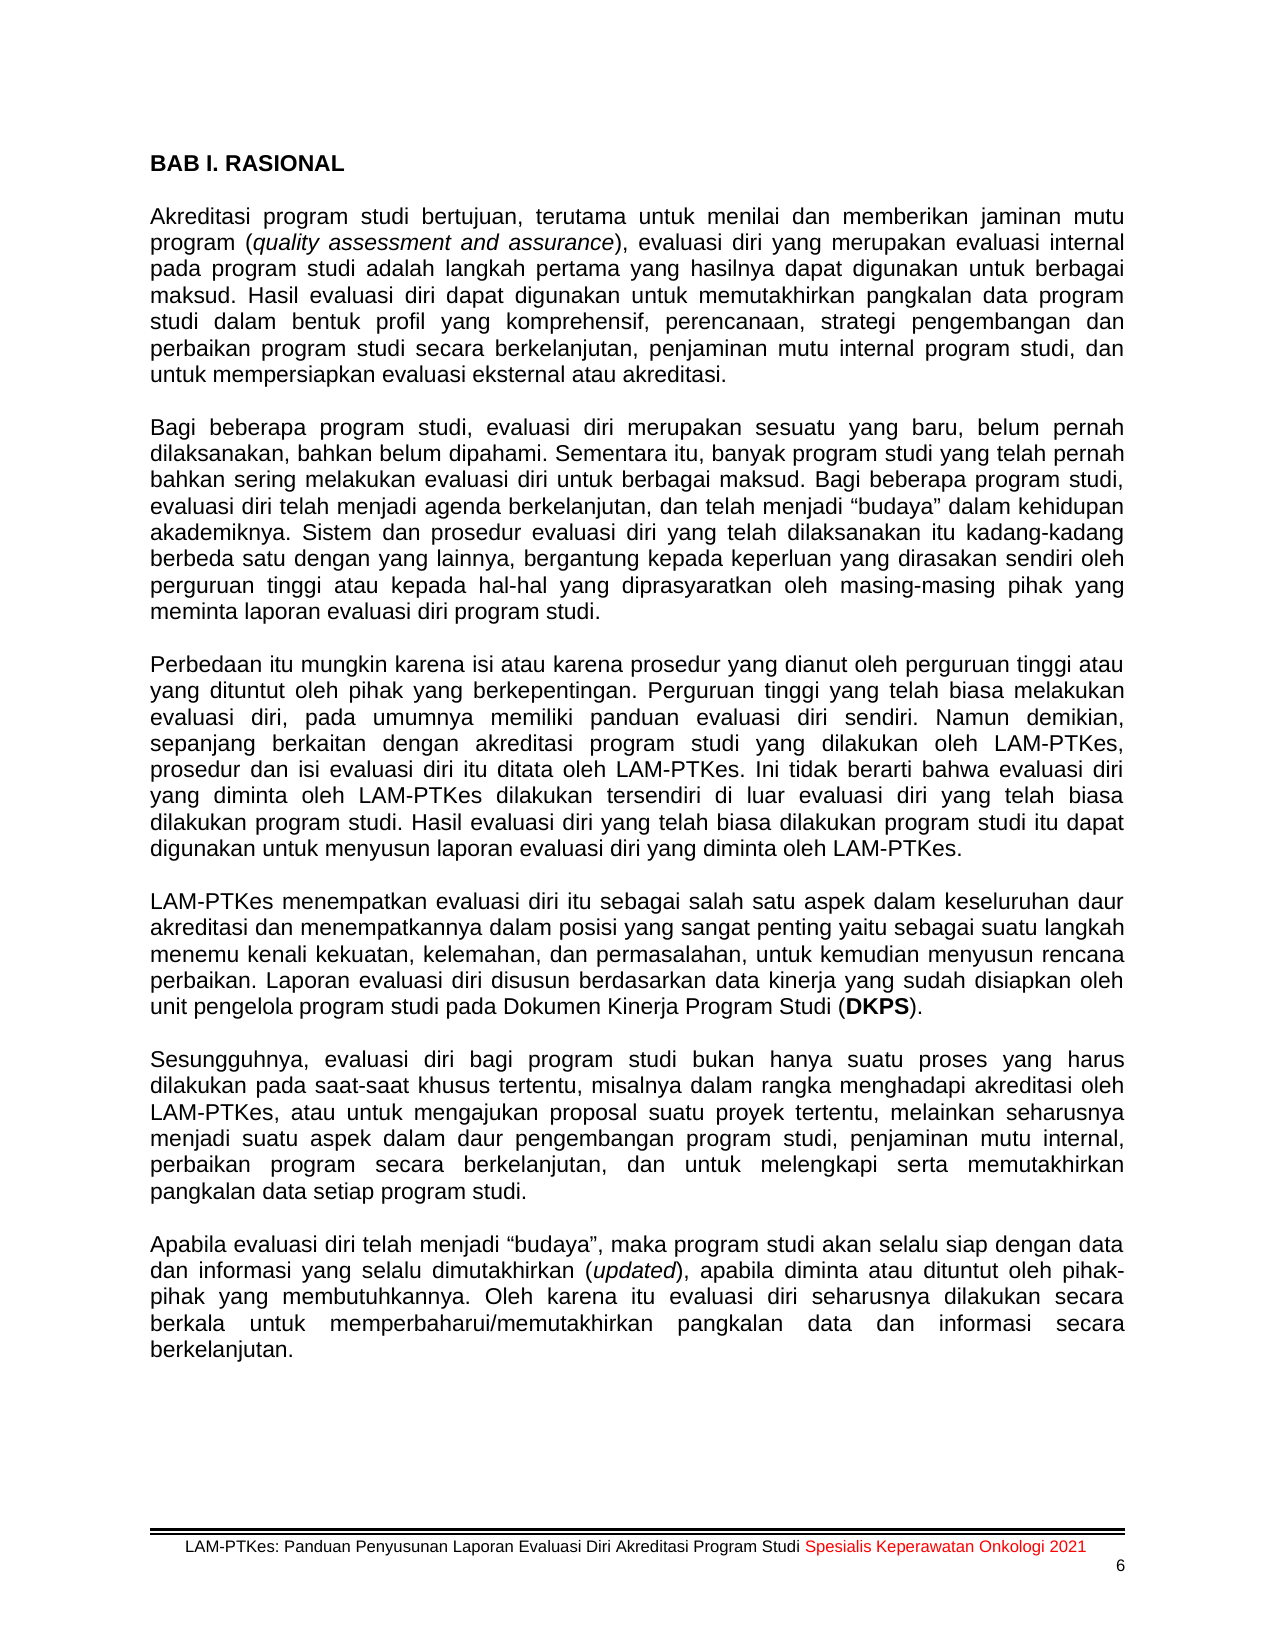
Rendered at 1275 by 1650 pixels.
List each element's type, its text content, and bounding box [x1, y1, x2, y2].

text Perbedaan itu mungkin karena isi atau karena prosedur yang dianut oleh perguruan tinggi atau yang dituntut oleh pihak yang berkepentingan. Perguruan tinggi yang telah biasa melakukan evaluasi diri, pada umumnya memiliki panduan evaluasi diri sendiri. Namun demikian, sepanjang berkaitan dengan akreditasi program studi yang dilakukan oleh LAM-PTKes, prosedur dan isi evaluasi diri itu ditata oleh LAM-PTKes. Ini tidak berarti bahwa evaluasi diri yang diminta oleh LAM-PTKes dilakukan tersendiri di luar evaluasi diri yang telah biasa dilakukan program studi. Hasil evaluasi diri yang telah biasa dilakukan program studi itu dapat digunakan untuk menyusun laporan evaluasi diri yang diminta oleh LAM-PTKes. [150, 651, 1125, 862]
text Bagi beberapa program studi, evaluasi diri merupakan sesuatu yang baru, belum pernah dilaksanakan, bahkan belum dipahami. Sementara itu, banyak program studi yang telah pernah bahkan sering melakukan evaluasi diri untuk berbagai maksud. Bagi beberapa program studi, evaluasi diri telah menjadi agenda berkelanjutan, dan telah menjadi “budaya” dalam kehidupan akademiknya. Sistem dan prosedur evaluasi diri yang telah dilaksanakan itu kadang-kadang berbeda satu dengan yang lainnya, bergantung kepada keperluan yang dirasakan sendiri oleh perguruan tinggi atau kepada hal-hal yang diprasyaratkan oleh masing-masing pihak yang meminta laporan evaluasi diri program studi. [150, 413, 1125, 624]
text Apabila evaluasi diri telah menjadi “budaya”, maka program studi akan selalu siap dengan data dan informasi yang selalu dimutakhirkan (updated), apabila diminta atau dituntut oleh pihak-pihak yang membutuhkannya. Oleh karena itu evaluasi diri seharusnya dilakukan secara berkala untuk memperbaharui/memutakhirkan pangkalan data dan informasi secara berkelanjutan. [150, 1231, 1125, 1362]
subtitle BAB I. RASIONAL [150, 150, 1125, 176]
text Sesungguhnya, evaluasi diri bagi program studi bukan hanya suatu proses yang harus dilakukan pada saat-saat khusus tertentu, misalnya dalam rangka menghadapi akreditasi oleh LAM-PTKes, atau untuk mengajukan proposal suatu proyek tertentu, melainkan seharusnya menjadi suatu aspek dalam daur pengembangan program studi, penjaminan mutu internal, perbaikan program secara berkelanjutan, dan untuk melengkapi serta memutakhirkan pangkalan data setiap program studi. [150, 1046, 1125, 1204]
text Akreditasi program studi bertujuan, terutama untuk menilai dan memberikan jaminan mutu program (quality assessment and assurance), evaluasi diri yang merupakan evaluasi internal pada program studi adalah langkah pertama yang hasilnya dapat digunakan untuk berbagai maksud. Hasil evaluasi diri dapat digunakan untuk memutakhirkan pangkalan data program studi dalam bentuk profil yang komprehensif, perencanaan, strategi pengembangan dan perbaikan program studi secara berkelanjutan, penjaminan mutu internal program studi, dan untuk mempersiapkan evaluasi eksternal atau akreditasi. [150, 203, 1125, 387]
text LAM-PTKes menempatkan evaluasi diri itu sebagai salah satu aspek dalam keseluruhan daur akreditasi dan menempatkannya dalam posisi yang sangat penting yaitu sebagai suatu langkah menemu kenali kekuatan, kelemahan, dan permasalahan, untuk kemudian menyusun rencana perbaikan. Laporan evaluasi diri disusun berdasarkan data kinerja yang sudah disiapkan oleh unit pengelola program studi pada Dokumen Kinerja Program Studi (DKPS). [150, 888, 1125, 1020]
